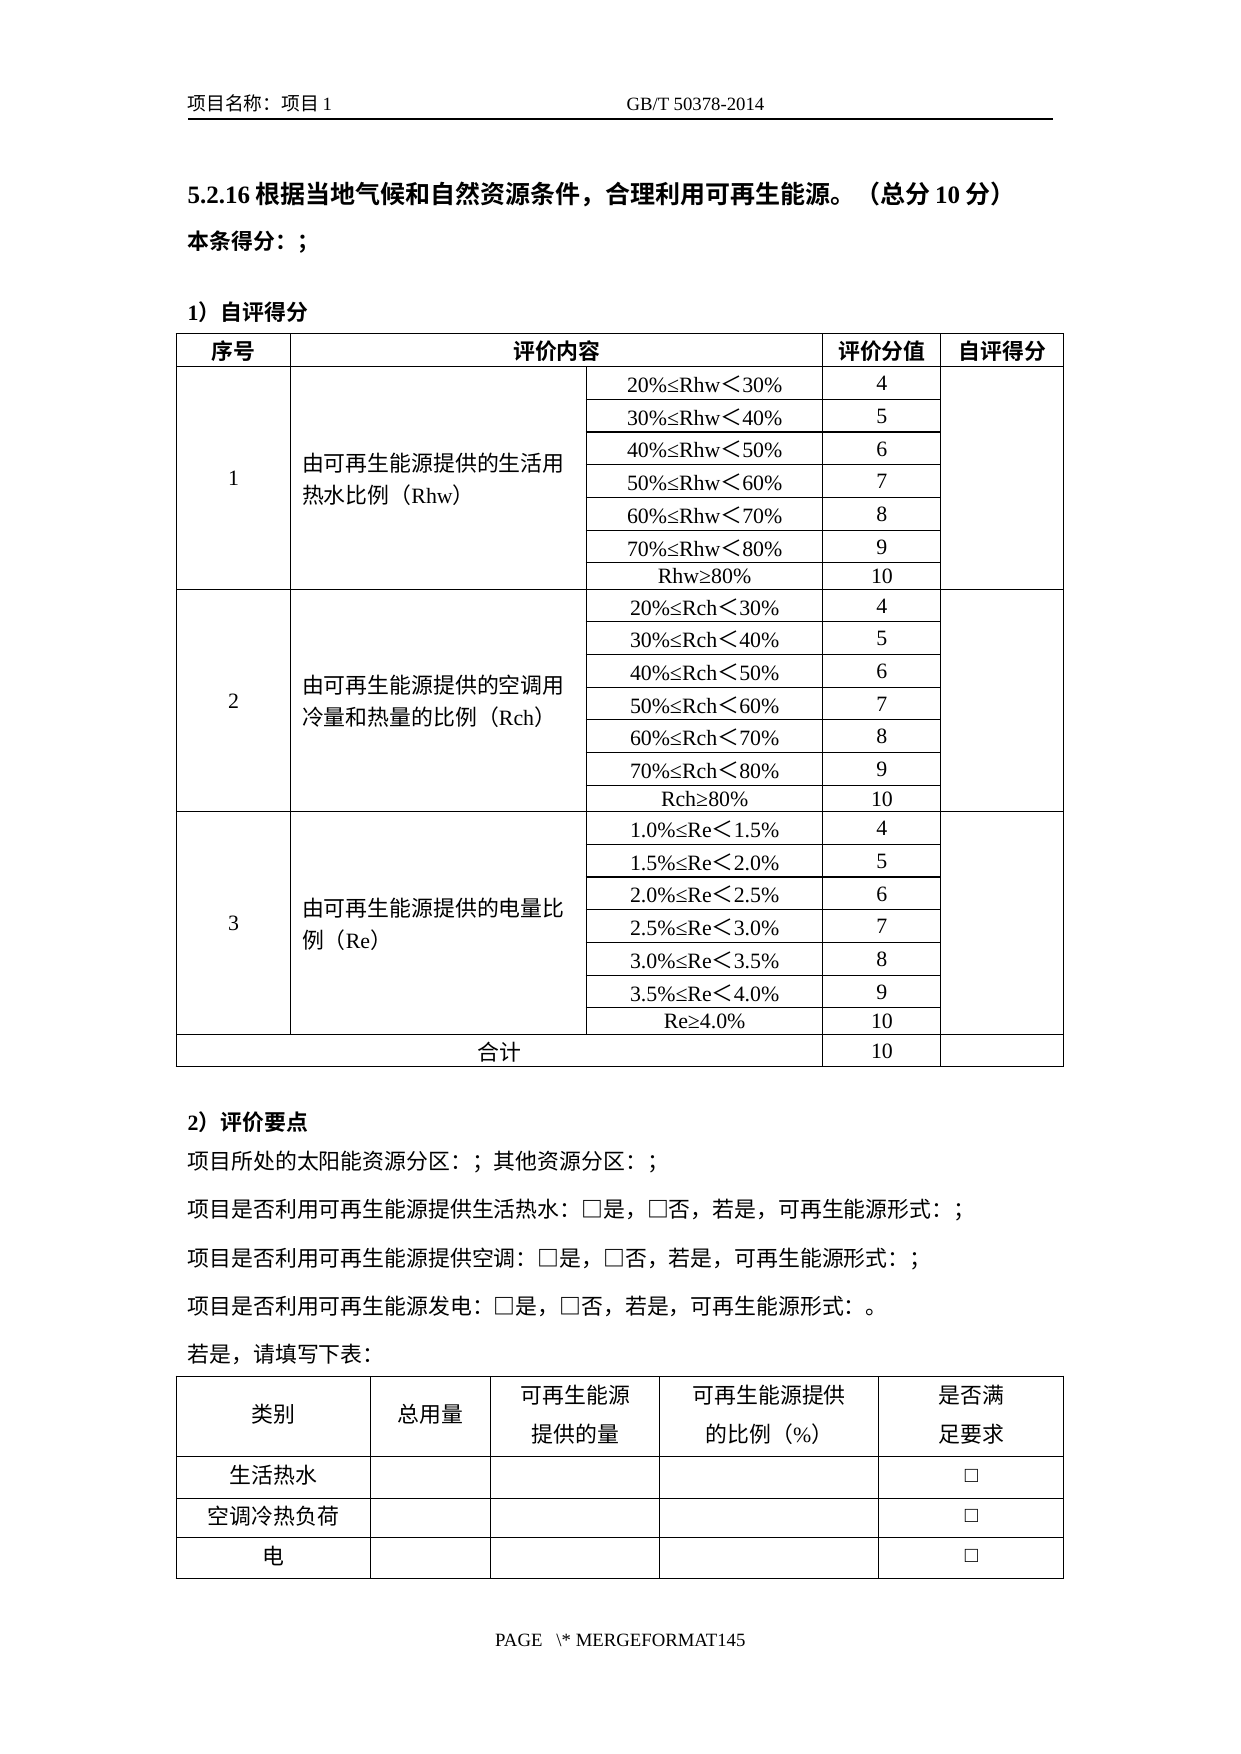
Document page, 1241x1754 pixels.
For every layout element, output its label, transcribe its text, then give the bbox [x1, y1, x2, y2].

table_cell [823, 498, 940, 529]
text 本条得分：； [187, 223, 1053, 256]
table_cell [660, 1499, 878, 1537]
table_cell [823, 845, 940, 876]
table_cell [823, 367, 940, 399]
text 项目是否利用可再生能源提供生活热水：□是，□否，若是，可再生能源形式：； [187, 1192, 1053, 1224]
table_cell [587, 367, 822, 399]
text 项目是否利用可再生能源提供空调：□是，□否，若是，可再生能源形式：； [187, 1240, 1053, 1273]
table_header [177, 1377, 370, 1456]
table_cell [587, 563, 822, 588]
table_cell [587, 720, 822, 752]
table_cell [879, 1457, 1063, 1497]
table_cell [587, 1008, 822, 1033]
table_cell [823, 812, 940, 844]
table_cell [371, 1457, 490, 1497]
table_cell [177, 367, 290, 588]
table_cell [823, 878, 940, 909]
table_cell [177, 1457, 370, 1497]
text 1）自评得分 [187, 294, 1053, 327]
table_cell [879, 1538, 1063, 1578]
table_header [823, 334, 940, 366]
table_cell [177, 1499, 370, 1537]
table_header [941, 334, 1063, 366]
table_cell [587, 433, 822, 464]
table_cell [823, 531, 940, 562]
text 项目是否利用可再生能源发电：□是，□否，若是，可再生能源形式：。 [187, 1288, 1053, 1321]
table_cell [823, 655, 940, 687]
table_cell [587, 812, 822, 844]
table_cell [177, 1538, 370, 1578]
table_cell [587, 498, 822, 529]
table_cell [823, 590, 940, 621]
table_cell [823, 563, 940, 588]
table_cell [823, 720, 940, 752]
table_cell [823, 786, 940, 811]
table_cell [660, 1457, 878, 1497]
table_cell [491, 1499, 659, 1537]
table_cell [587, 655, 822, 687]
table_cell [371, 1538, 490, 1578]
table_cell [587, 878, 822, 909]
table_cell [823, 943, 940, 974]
subtitle 5.2.16根据当地气候和自然资源条件，合理利用可再生能源。（总分10分） [187, 174, 1053, 211]
text 项目所处的太阳能资源分区：；其他资源分区：； [187, 1143, 1053, 1176]
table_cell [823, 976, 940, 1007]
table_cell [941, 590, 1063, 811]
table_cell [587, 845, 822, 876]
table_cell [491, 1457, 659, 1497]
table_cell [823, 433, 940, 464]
text 若是，请填写下表： [187, 1337, 1053, 1369]
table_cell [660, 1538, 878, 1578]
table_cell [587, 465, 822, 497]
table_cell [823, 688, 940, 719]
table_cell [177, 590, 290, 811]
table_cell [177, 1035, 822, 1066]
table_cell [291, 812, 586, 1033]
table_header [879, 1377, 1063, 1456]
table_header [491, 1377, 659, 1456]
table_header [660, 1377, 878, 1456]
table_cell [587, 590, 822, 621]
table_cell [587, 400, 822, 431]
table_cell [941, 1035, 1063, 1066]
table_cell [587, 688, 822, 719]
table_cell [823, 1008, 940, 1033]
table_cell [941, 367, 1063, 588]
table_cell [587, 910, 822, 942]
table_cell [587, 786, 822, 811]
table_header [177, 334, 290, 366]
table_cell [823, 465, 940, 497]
text 2）评价要点 [187, 1105, 1053, 1137]
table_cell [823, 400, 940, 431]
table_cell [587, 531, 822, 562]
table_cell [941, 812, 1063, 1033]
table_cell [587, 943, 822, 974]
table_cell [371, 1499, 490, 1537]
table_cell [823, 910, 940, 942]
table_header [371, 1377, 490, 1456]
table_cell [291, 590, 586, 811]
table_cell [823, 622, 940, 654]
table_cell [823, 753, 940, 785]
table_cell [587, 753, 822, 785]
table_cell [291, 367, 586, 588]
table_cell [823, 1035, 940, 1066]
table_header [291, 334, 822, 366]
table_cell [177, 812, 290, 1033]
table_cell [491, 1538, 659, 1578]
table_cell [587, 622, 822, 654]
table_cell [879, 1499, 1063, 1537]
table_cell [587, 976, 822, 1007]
